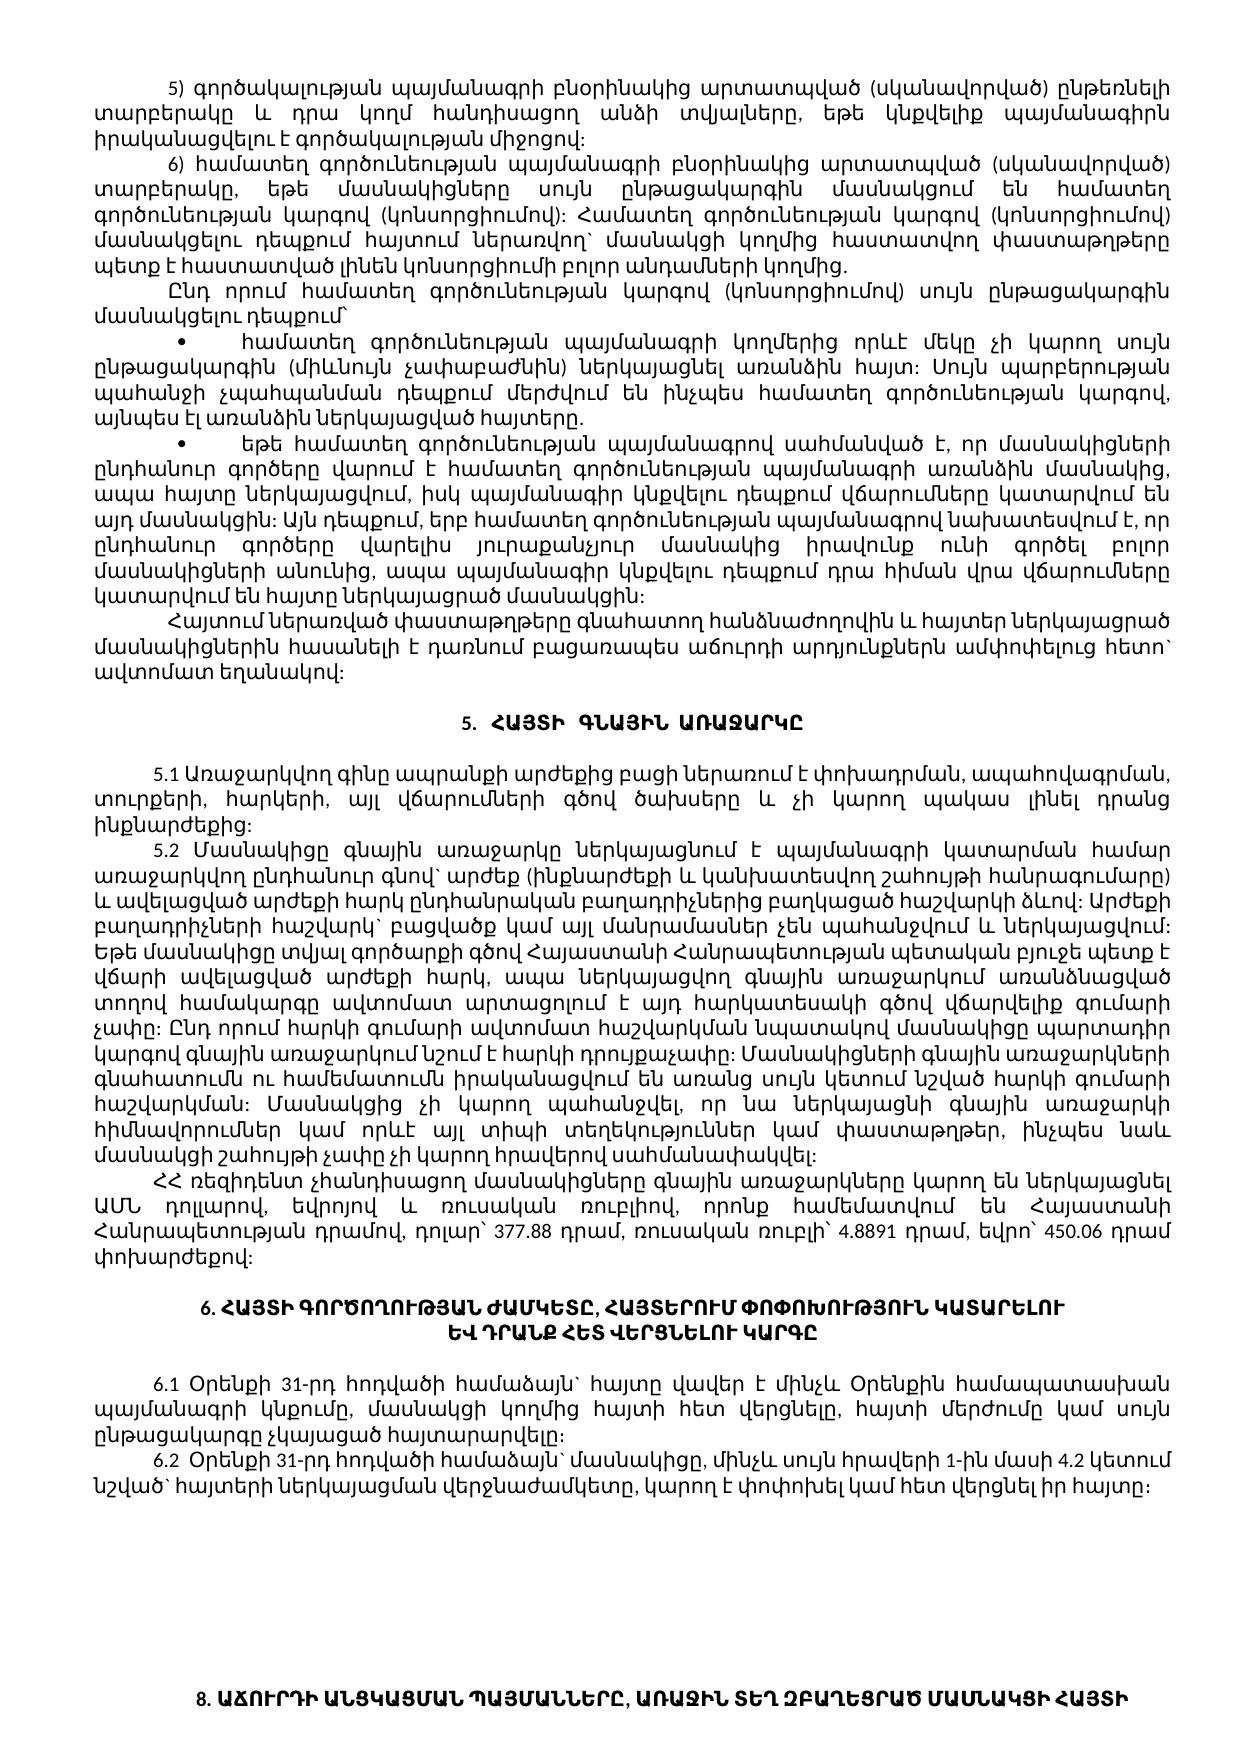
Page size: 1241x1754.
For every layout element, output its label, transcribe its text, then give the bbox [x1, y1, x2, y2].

text 6.1 Օրենքի 31-րդ հոդվածի համաձայն` հայտը վավեր է մինչև Օրենքին համապատասխան պայմանագրի կնքումը, մասնակցի կողմից հայտի հետ վերցնելը, հայտի մերժումը կամ սույն ընթացակարգը չկայացած հայտարարվելը։ [94, 1371, 1171, 1447]
text 6.2 Օրենքի 31-րդ հոդվածի համաձայն` մասնակիցը, մինչև սույն հրավերի 1-ին մասի 4.2 կետում նշված` հայտերի ներկայացման վերջնաժամկետը, կարող է փոփոխել կամ հետ վերցնել իր հայտը։ [94, 1447, 1171, 1498]
text 8. ԱՃՈՒՐԴԻ ԱՆՑԿԱՑՄԱՆ ՊԱՅՄԱՆՆԵՐԸ, ԱՌԱՋԻՆ ՏԵՂ ԶԲԱՂԵՑՐԱԾ ՄԱՍՆԱԿՑԻ ՀԱՅՏԻ [94, 1686, 1171, 1712]
text ԵՎ ԴՐԱՆՔ ՀԵՏ ՎԵՐՑՆԵԼՈՒ ԿԱՐԳԸ [94, 1320, 1171, 1346]
text 5) գործակալության պայմանագրի բնօրինակից արտատպված (սկանավորված) ընթեռնելի տարբերակը և դրա կողմ հանդիսացող անձի տվյալները, եթե կնքվելիք պայմանագիրն իրականացվելու է գործակալության միջոցով: [94, 75, 1171, 151]
list համատեղ գործունեության պայմանագրի կողմերից որևէ մեկը չի կարող սույն ընթացակարգին (միևնույն չափաբաժնին) ներկայացնել առանձին հայտ: Սույն պարբերության պահանջի չպահպանման դեպքում մերժվում են ինչպես համատեղ գործունեության կարգով, այնպես էլ առանձին ներկայացված հայտերը. [94, 329, 1171, 431]
text 5.2 Մասնակիցը գնային առաջարկը ներկայացնում է պայմանագրի կատարման համար առաջարկվող ընդհանուր գնով` արժեք (ինքնարժեքի և կանխատեսվող շահույթի հանրագումարը) և ավելացված արժեքի հարկ ընդհանրական բաղադրիչներից բաղկացած հաշվարկի ձևով: Արժեքի բաղադրիչների հաշվարկ` բացվածք կամ այլ մանրամասներ չեն պահանջվում և ներկայացվում: Եթե մասնակիցը տվյալ գործարքի գծով Հայաստանի Հանրապետության պետական բյուջե պետք է վճարի ավելացված արժեքի հարկ, ապա ներկայացվող գնային առաջարկում առանձնացված տողով համակարգը ավտոմատ արտացոլում է այդ հարկատեսակի գծով վճարվելիք գումարի չափը: Ընդ որում հարկի գումարի ավտոմատ հաշվարկման նպատակով մասնակիցը պարտադիր կարգով գնային առաջարկում նշում է հարկի դրույքաչափը: Մասնակիցների գնային առաջարկների գնահատումն ու համեմատումն իրականացվում են առանց սույն կետում նշված հարկի գումարի հաշվարկման: Մասնակցից չի կարող պահանջվել, որ նա ներկայացնի գնային առաջարկի հիմնավորումներ կամ որևէ այլ տիպի տեղեկություններ կամ փաստաթղթեր, ինչպես նաև մասնակցի շահույթի չափը չի կարող հրավերով սահմանափակվել: [94, 837, 1171, 1168]
text 5. ՀԱՅՏԻ ԳՆԱՅԻՆ ԱՌԱՋԱՐԿԸ [94, 710, 1171, 736]
text Հայտում ներառված փաստաթղթերը գնահատող հանձնաժողովին և հայտեր ներկայացրած մասնակիցներին հասանելի է դառնում բացառապես աճուրդի արդյունքներն ամփոփելուց հետո` ավտոմատ եղանակով: [94, 609, 1171, 685]
text 6. ՀԱՅՏԻ ԳՈՐԾՈՂՈՒԹՅԱՆ ԺԱՄԿԵՏԸ, ՀԱՅՏԵՐՈՒՄ ՓՈՓՈԽՈՒԹՅՈՒՆ ԿԱՏԱՐԵԼՈՒ [94, 1295, 1171, 1320]
list եթե համատեղ գործունեության պայմանագրով սահմանված է, որ մասնակիցների ընդհանուր գործերը վարում է համատեղ գործունեության պայմանագրի առանձին մասնակից, ապա հայտը ներկայացվում, իսկ պայմանագիր կնքվելու դեպքում վճարումները կատարվում են այդ մասնակցին: Այն դեպքում, երբ համատեղ գործունեության պայմանագրով նախատեսվում է, որ ընդհանուր գործերը վարելիս յուրաքանչյուր մասնակից իրավունք ունի գործել բոլոր մասնակիցների անունից, ապա պայմանագիր կնքվելու դեպքում դրա հիման վրա վճարումները կատարվում են հայտը ներկայացրած մասնակցին: [94, 431, 1171, 609]
text Ընդ որում համատեղ գործունեության կարգով (կոնսորցիումով) սույն ընթացակարգին մասնակցելու դեպքում՝ [94, 278, 1171, 329]
text 5.1 Առաջարկվող գինը ապրանքի արժեքից բացի ներառում է փոխադրման, ապահովագրման, տուրքերի, հարկերի, այլ վճարումների գծով ծախսերը և չի կարող պակաս լինել դրանց ինքնարժեքից: [94, 761, 1171, 837]
text ՀՀ ռեզիդենտ չհանդիսացող մասնակիցները գնային առաջարկները կարող են ներկայացնել ԱՄՆ դոլլարով, եվրոյով և ռուսական ռուբլիով, որոնք համեմատվում են Հայաստանի Հանրապետության դրամով, դոլար՝ 377.88 դրամ, ռուսական ռուբլի՝ 4.8891 դրամ, եվրո՝ 450.06 դրամ փոխարժեքով: [94, 1168, 1171, 1269]
text 6) համատեղ գործունեության պայմանագրի բնօրինակից արտատպված (սկանավորված) տարբերակը, եթե մասնակիցները սույն ընթացակարգին մասնակցում են համատեղ գործունեության կարգով (կոնսորցիումով): Համատեղ գործունեության կարգով (կոնսորցիումով) մասնակցելու դեպքում հայտում ներառվող` մասնակցի կողմից հաստատվող փաստաթղթերը պետք է հաստատված լինեն կոնսորցիումի բոլոր անդամների կողմից. [94, 151, 1171, 278]
